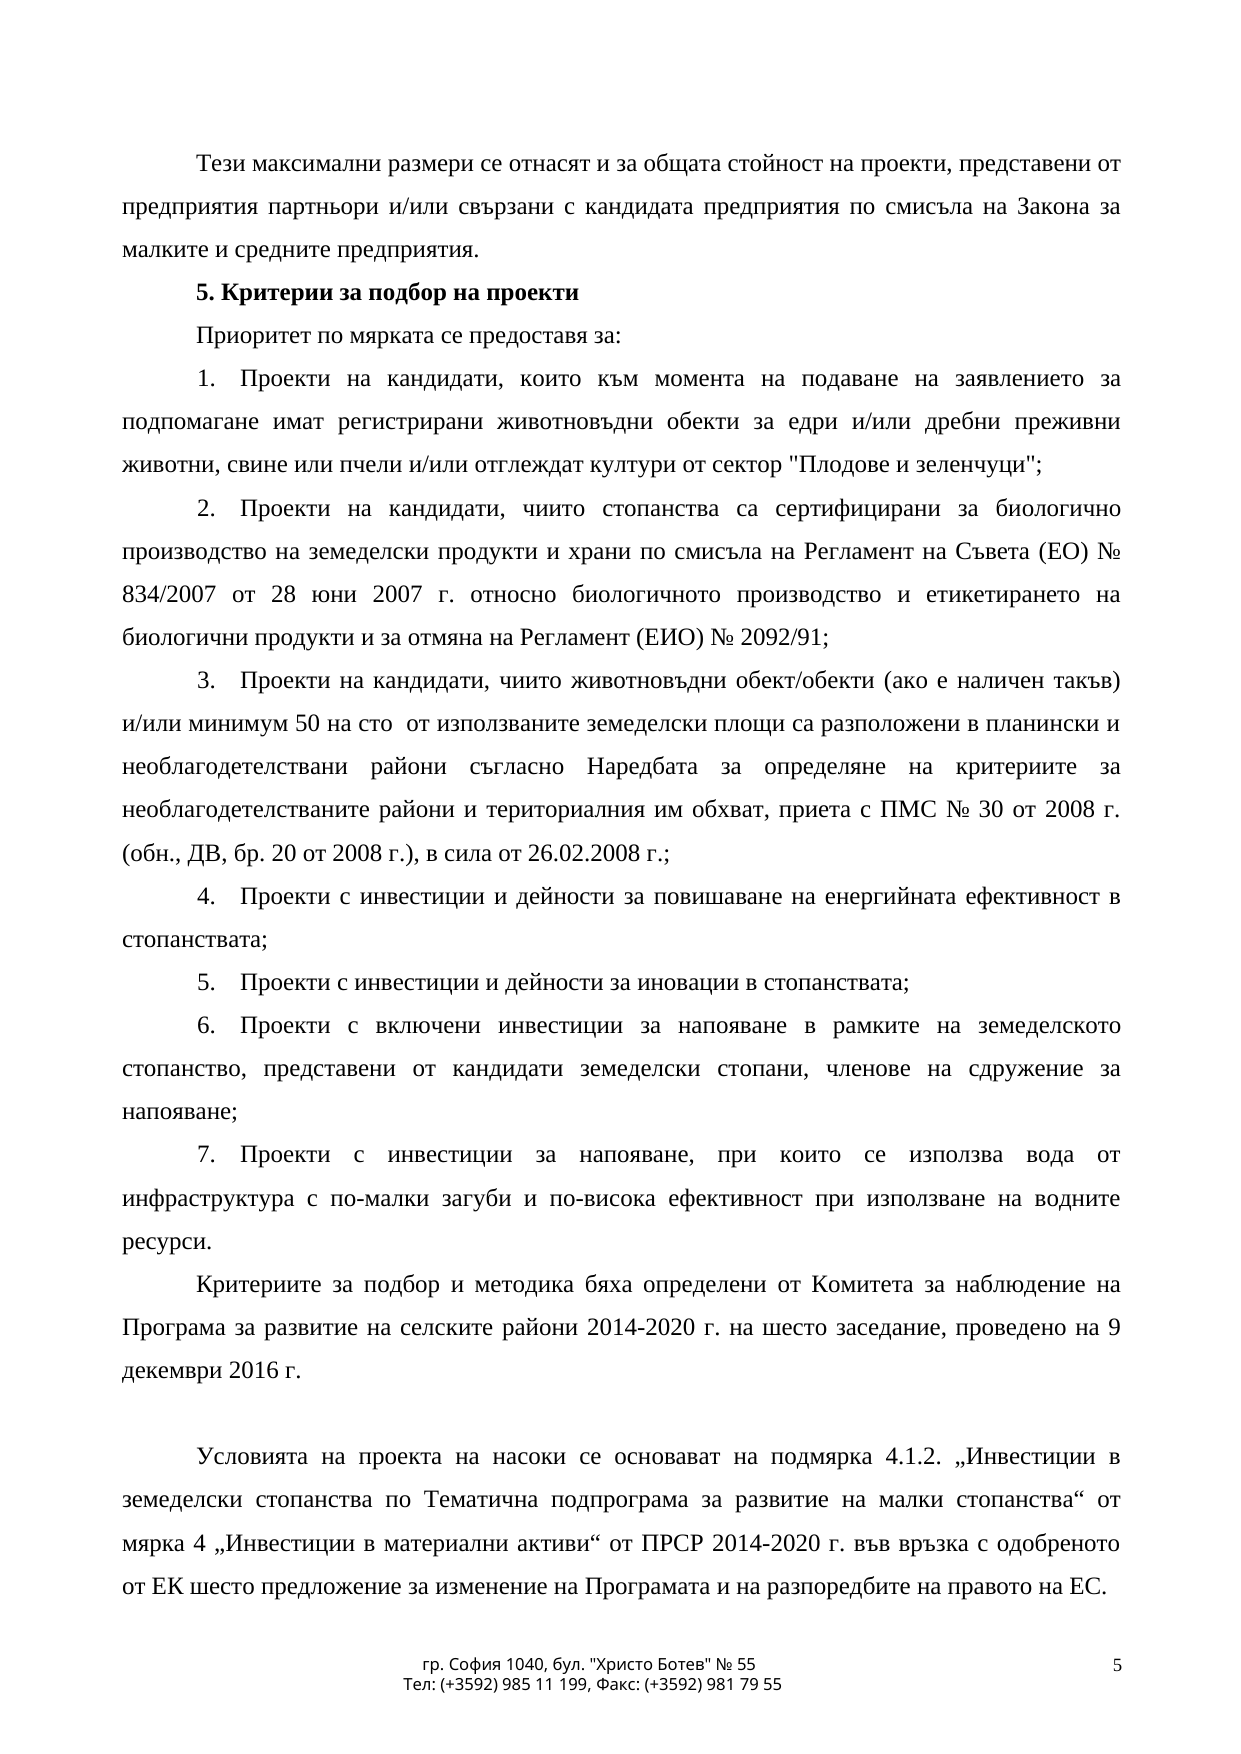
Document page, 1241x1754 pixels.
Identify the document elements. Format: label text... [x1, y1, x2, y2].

text Тези максимални размери се отнасят и за общата стойност на проекти, представени от предприятия партньори и/или свързани с кандидата предприятия по смисъла на Закона за малките и средните предприятия. [122, 148, 1122, 263]
text 2. Проекти на кандидати, чиито стопанства са сертифицирани за биологично производство на земеделски продукти и храни по смисъла на Регламент на Съвета (ЕО) № 834/2007 от 28 юни 2007 г. относно биологичното производство и етикетирането на биологични продукти и за отмяна на Регламент (ЕИО) № 2092/91; [122, 493, 1122, 651]
text 6. Проекти с включени инвестиции за напояване в рамките на земеделското стопанство, представени от кандидати земеделски стопани, членове на сдружение за напояване; [122, 1010, 1122, 1125]
text Критериите за подбор и методика бяха определени от Комитета за наблюдение на Програма за развитие на селските райони 2014-2020 г. на шесто заседание, проведено на 9 декември 2016 г. [122, 1269, 1122, 1384]
text 3. Проекти на кандидати, чиито животновъдни обект/обекти (ако е наличен такъв) и/или минимум 50 на сто от използваните земеделски площи са разположени в планински и необлагодетелствани райони съгласно Наредбата за определяне на критериите за необлагодетелстваните райони и териториалния им обхват, приета с ПМС № 30 от 2008 г. (обн., ДВ, бр. 20 от 2008 г.), в сила от 26.02.2008 г.; [122, 665, 1122, 866]
text 5. Критерии за подбор на проекти [122, 277, 1122, 306]
text 4. Проекти с инвестиции и дейности за повишаване на енергийната ефективност в стопанствата; [122, 881, 1122, 953]
text 1. Проекти на кандидати, които към момента на подаване на заявлението за подпомагане имат регистрирани животновъдни обекти за едри и/или дребни преживни животни, свине или пчели и/или отглеждат култури от сектор "Плодове и зеленчуци"; [122, 363, 1122, 478]
text 5. Проекти с инвестиции и дейности за иновации в стопанствата; [122, 967, 1122, 996]
text 7. Проекти с инвестиции за напояване, при които се използва вода от инфраструктура с по-малки загуби и по-висока ефективност при използване на водните ресурси. [122, 1139, 1122, 1254]
text Приоритет по мярката се предоставя за: [122, 320, 1122, 349]
text Условията на проекта на насоки се основават на подмярка 4.1.2. „Инвестиции в земеделски стопанства по Тематична подпрограма за развитие на малки стопанства“ от мярка 4 „Инвестиции в материални активи“ от ПРСР 2014-2020 г. във връзка с одобреното от ЕК шесто предложение за изменение на Програмата и на разпоредбите на правото на ЕС. [122, 1441, 1122, 1599]
